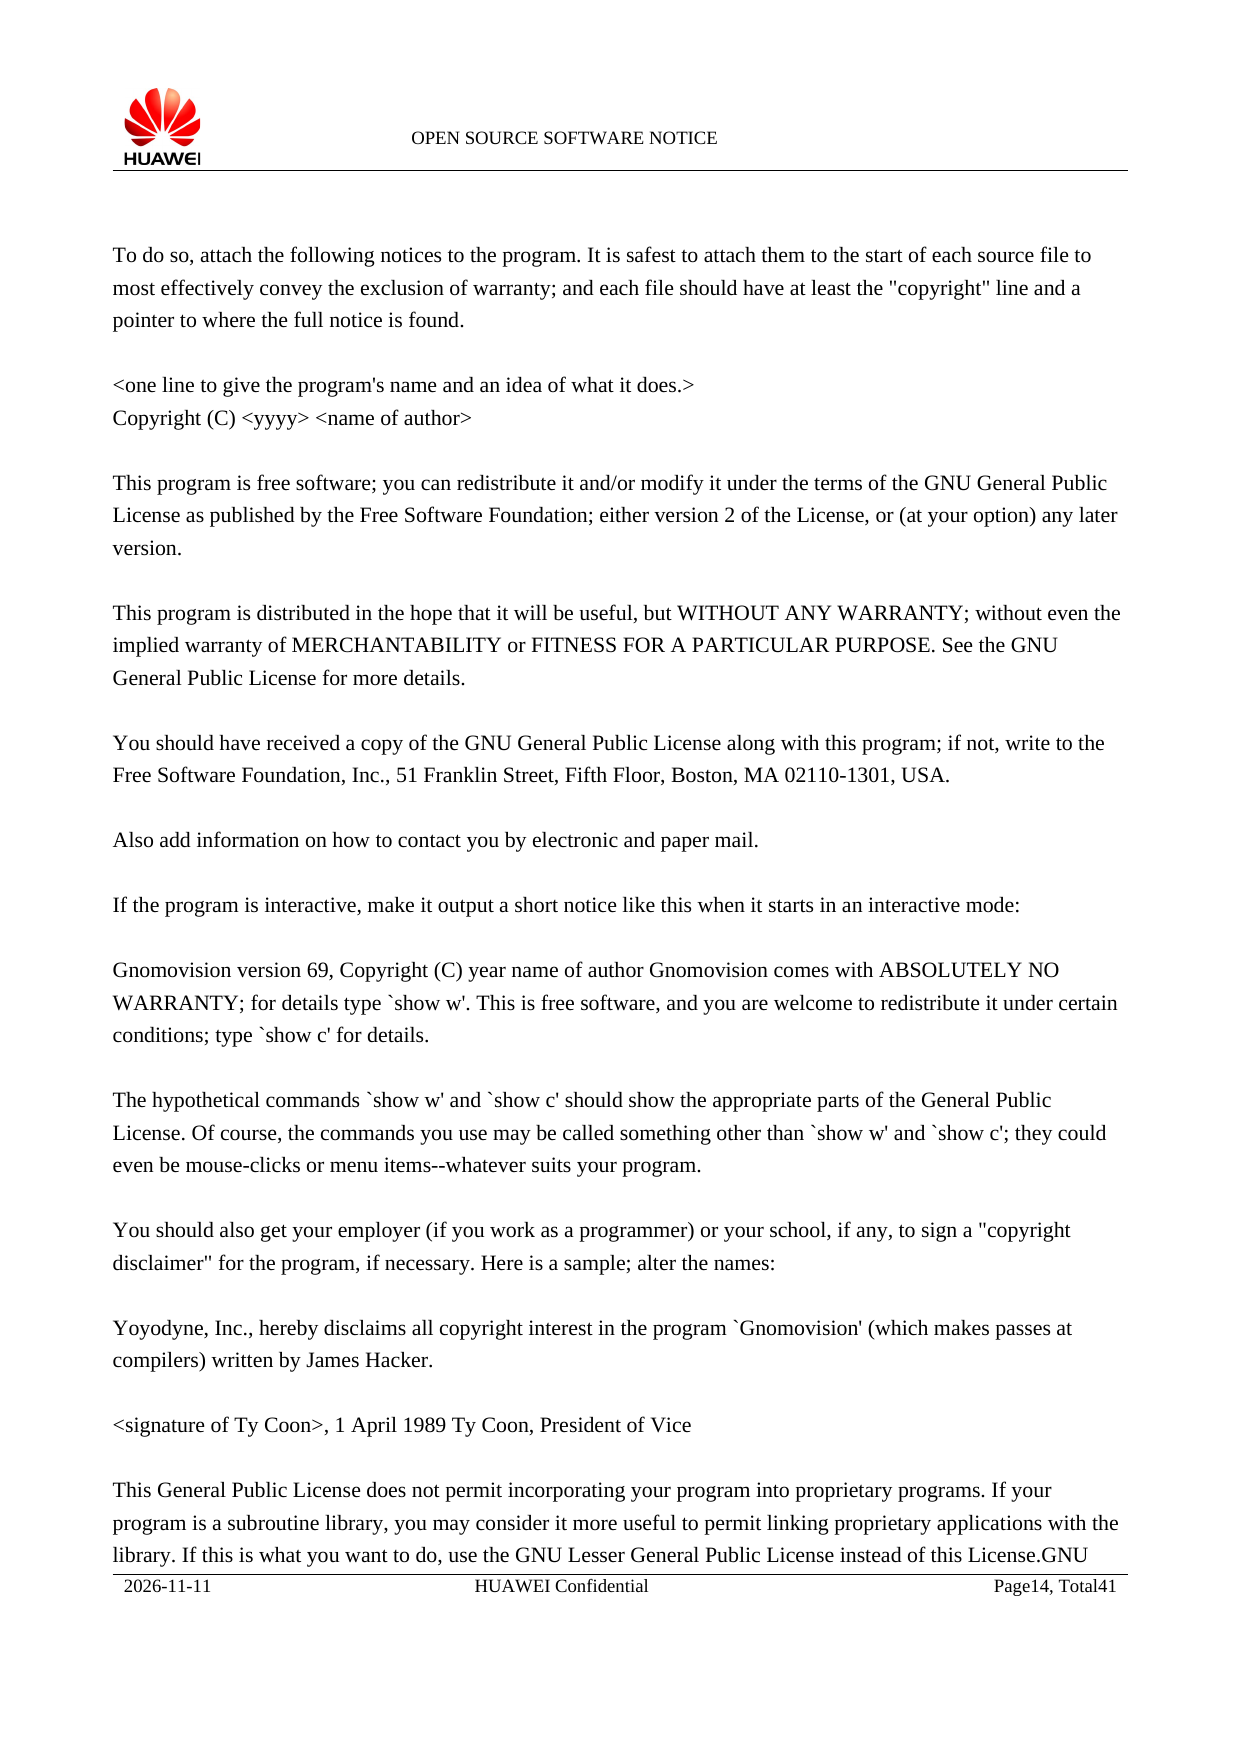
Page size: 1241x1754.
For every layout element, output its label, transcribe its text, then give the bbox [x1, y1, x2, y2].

picture [124, 88, 201, 165]
